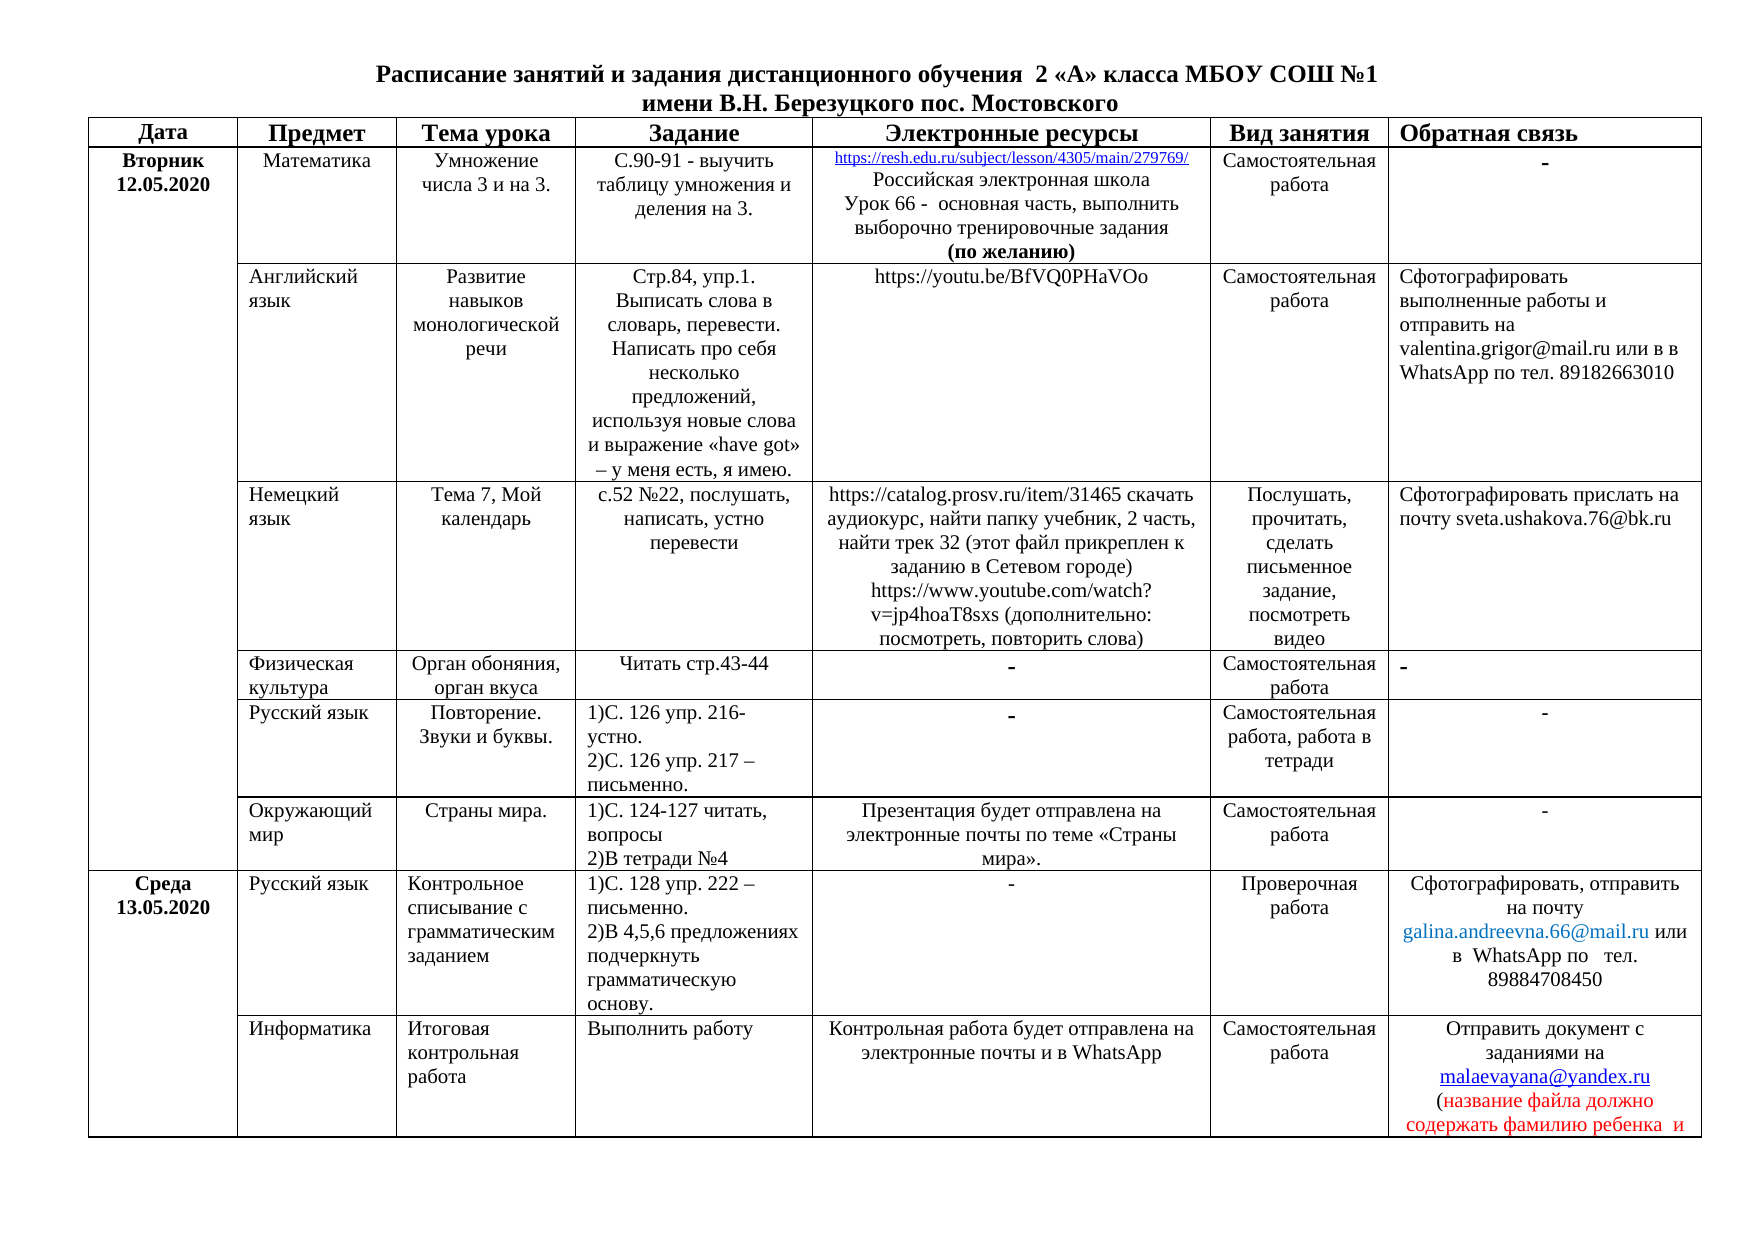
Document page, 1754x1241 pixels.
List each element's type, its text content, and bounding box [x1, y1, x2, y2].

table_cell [1389, 1016, 1701, 1136]
table_cell 1)С. 124-127 читать, вопросы 2)В тетради №4 [576, 798, 812, 870]
table_cell - [813, 700, 1210, 796]
text Расписание занятий и задания дистанционного обучения 2 «А» класса МБОУ СОШ №1 [118, 59, 1636, 88]
table_header Вид занятия [1211, 118, 1388, 146]
table_cell Русский язык [238, 871, 396, 1015]
table_cell Английский язык [238, 264, 396, 481]
table_cell Презентация будет отправлена на электронные почты по теме «Страны мира». [813, 798, 1210, 870]
table_cell https://youtu.be/BfVQ0PHaVOo [813, 264, 1210, 481]
text имени В.Н. Березуцкого пос. Мостовского [118, 88, 1636, 117]
table_cell Окружающий мир [238, 798, 396, 870]
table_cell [813, 1016, 1210, 1136]
table_cell Послушать, прочитать, сделать письменное задание, посмотреть видео [1211, 482, 1388, 650]
table_cell Самостоятельная работа [1211, 651, 1388, 699]
table_header Тема урока [397, 118, 575, 146]
table_cell - [1389, 651, 1701, 699]
table_cell Сфотографировать прислать на почту sveta.ushakova.76@bk.ru [1389, 482, 1701, 650]
table_cell https://resh.edu.ru/subject/lesson/4305/main/279769/ Российская электронная школа Урок 66 - основная часть, выполнить выборочно тренировочные задания (по желанию) [813, 148, 1210, 263]
table_header Электронные ресурсы [813, 118, 1210, 146]
table_cell Самостоятельная работа [1211, 798, 1388, 870]
table_cell с.52 №22, послушать, написать, устно перевести [576, 482, 812, 650]
table_cell 1)С. 126 упр. 216-устно. 2)С. 126 упр. 217 – письменно. [576, 700, 812, 796]
table_cell - [1389, 148, 1701, 263]
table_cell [1211, 1016, 1388, 1136]
table_cell https://catalog.prosv.ru/item/31465 скачать аудиокурс, найти папку учебник, 2 часть, найти трек 32 (этот файл прикреплен к заданию в Сетевом городе) https://www.youtube.com/watch?v=jp4hoaT8sxs (дополнительно: посмотреть, повторить слова) [813, 482, 1210, 650]
table_cell Умножение числа 3 и на 3. [397, 148, 575, 263]
table_cell Информатика [238, 1016, 396, 1136]
table_cell Проверочная работа [1211, 871, 1388, 1015]
table_cell Контрольное списывание с грамматическим заданием [397, 871, 575, 1015]
table_header Задание [576, 118, 812, 146]
table_cell Повторение. Звуки и буквы. [397, 700, 575, 796]
table_cell Выполнить работу [576, 1016, 812, 1136]
table_cell С.90-91 - выучить таблицу умножения и деления на 3. [576, 148, 812, 263]
table_cell Орган обоняния, орган вкуса [397, 651, 575, 699]
table_cell Среда 13.05.2020 [89, 871, 237, 1136]
table_cell Тема 7, Мой календарь [397, 482, 575, 650]
table_cell Самостоятельная работа [1211, 148, 1388, 263]
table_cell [397, 1016, 575, 1136]
table_cell - [1389, 700, 1701, 796]
table_cell Немецкий язык [238, 482, 396, 650]
table_cell Русский язык [238, 700, 396, 796]
table_header Дата [89, 118, 237, 146]
table_header Обратная связь [1389, 118, 1701, 146]
table_cell Самостоятельная работа, работа в тетради [1211, 700, 1388, 796]
table_cell Стр.84, упр.1. Выписать слова в словарь, перевести. Написать про себя несколько предложений, используя новые слова и выражение «have got» – у меня есть, я имею. [576, 264, 812, 481]
table_cell - [1389, 798, 1701, 870]
table_cell Развитие навыков монологической речи [397, 264, 575, 481]
table_cell Страны мира. [397, 798, 575, 870]
table_cell Самостоятельная работа [1211, 264, 1388, 481]
table_cell Сфотографировать, отправить на почту galina.andreevna.66@mail.ru или в WhatsApp по тел. 89884708450 [1389, 871, 1701, 1015]
table_header Предмет [238, 118, 396, 146]
table_cell Сфотографировать выполненные работы и отправить на valentina.grigor@mail.ru или в в WhatsApp по тел. 89182663010 [1389, 264, 1701, 481]
table_cell - [813, 651, 1210, 699]
table_cell Физическая культура [238, 651, 396, 699]
table_cell Вторник 12.05.2020 [89, 148, 237, 870]
table_cell 1)С. 128 упр. 222 – письменно. 2)В 4,5,6 предложениях подчеркнуть грамматическую основу. [576, 871, 812, 1015]
table_cell - [813, 871, 1210, 1015]
table_cell Математика [238, 148, 396, 263]
table_cell Читать стр.43-44 [576, 651, 812, 699]
